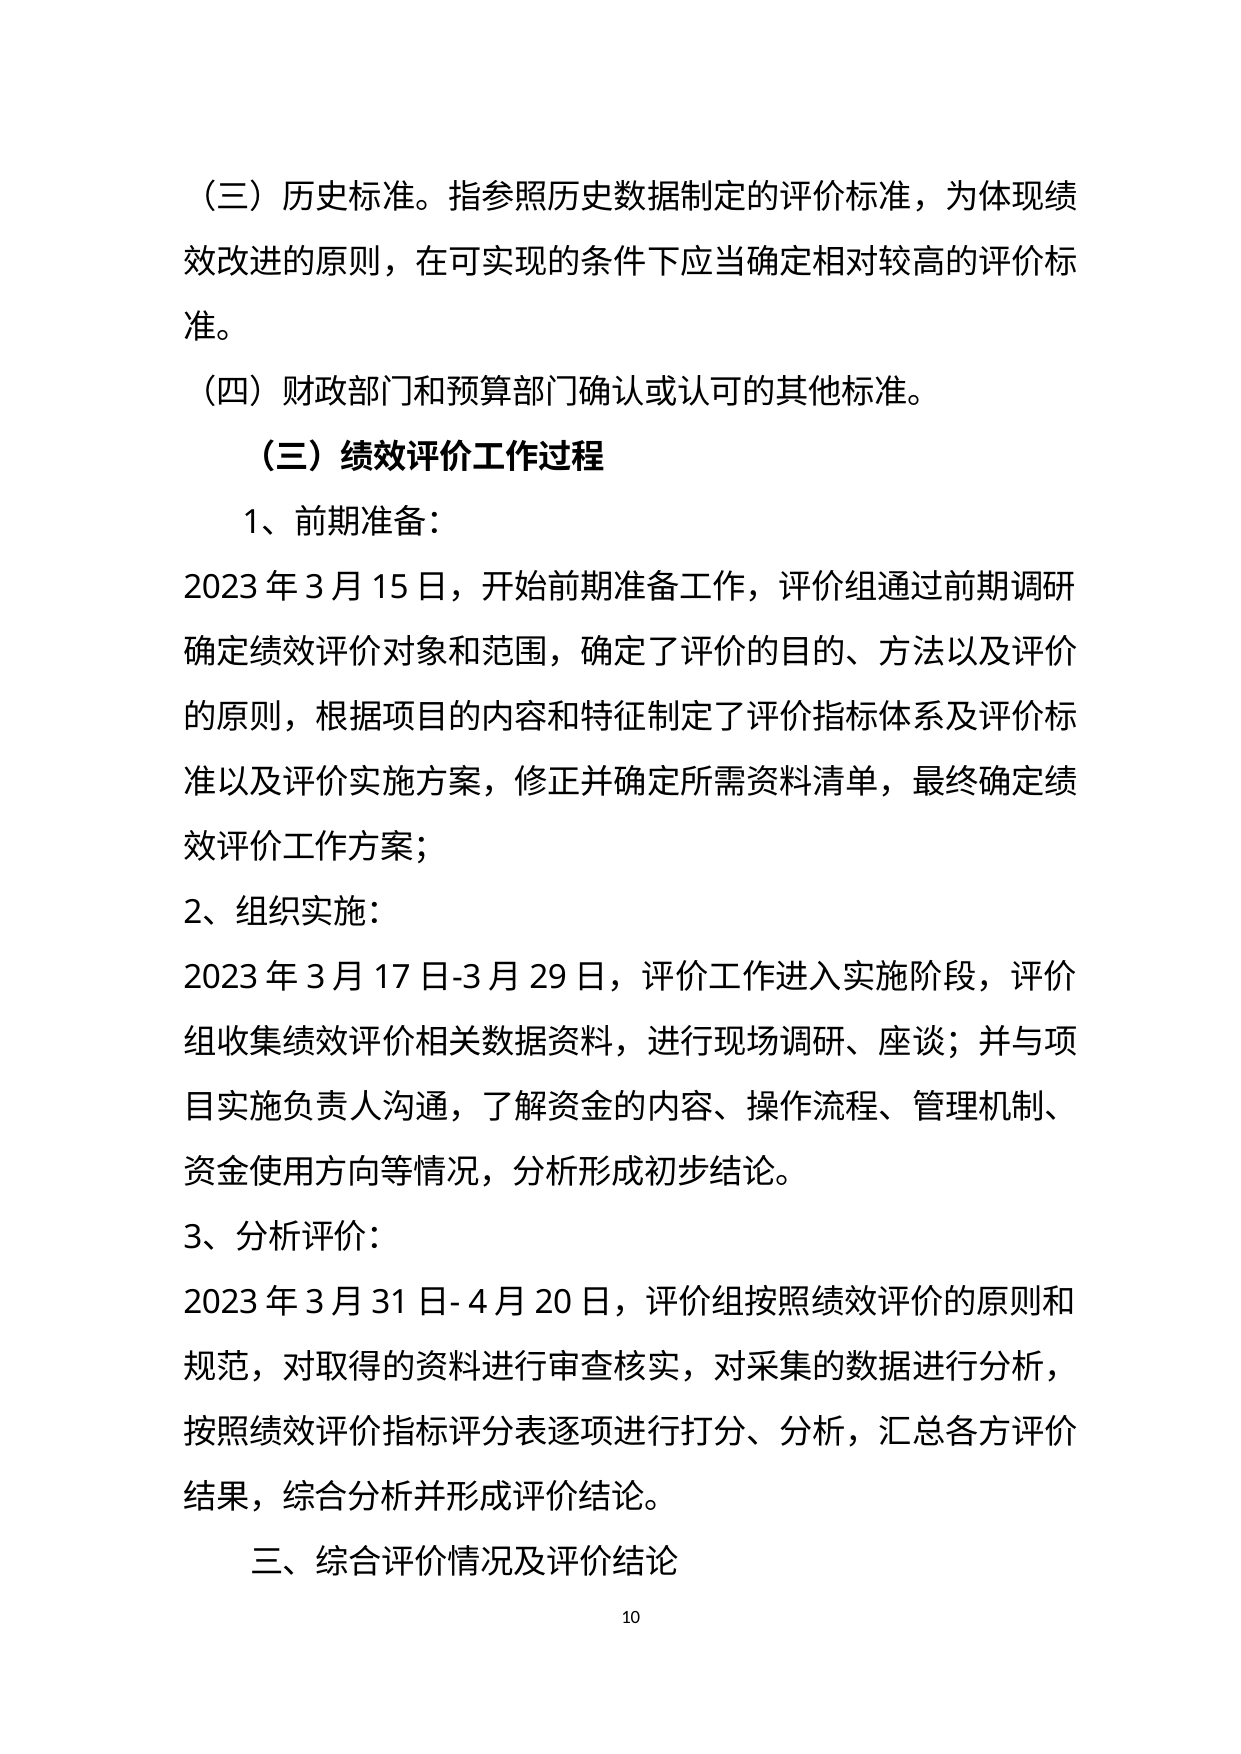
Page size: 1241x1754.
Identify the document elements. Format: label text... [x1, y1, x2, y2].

text 三、综合评价情况及评价结论 [183, 1527, 1078, 1592]
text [183, 162, 1078, 422]
text 1、前期准备： 2023年3月15日，开始前期准备工作，评价组通过前期调研确定绩效评价对象和范围，确定了评价的目的、方法以及评价的原则，根据项目的内容和特征制定了评价指标体系及评价标准以及评价实施方案，修正并确定所需资料清单，最终确定绩效评价工作方案； 2、组织实施： 2023年3月17日-3月29日，评价工作进入实施阶段，评价组收集绩效评价相关数据资料，进行现场调研、座谈；并与项目实施负责人沟通，了解资金的内容、操作流程、管理机制、资金使用方向等情况，分析形成初步结论。 3、分析评价： 2023年3月31日- 4月20日，评价组按照绩效评价的原则和规范，对取得的资料进行审查核实，对采集的数据进行分析，按照绩效评价指标评分表逐项进行打分、分析，汇总各方评价结果，综合分析并形成评价结论。 [183, 487, 1078, 1527]
text （三）绩效评价工作过程 [183, 422, 1078, 487]
